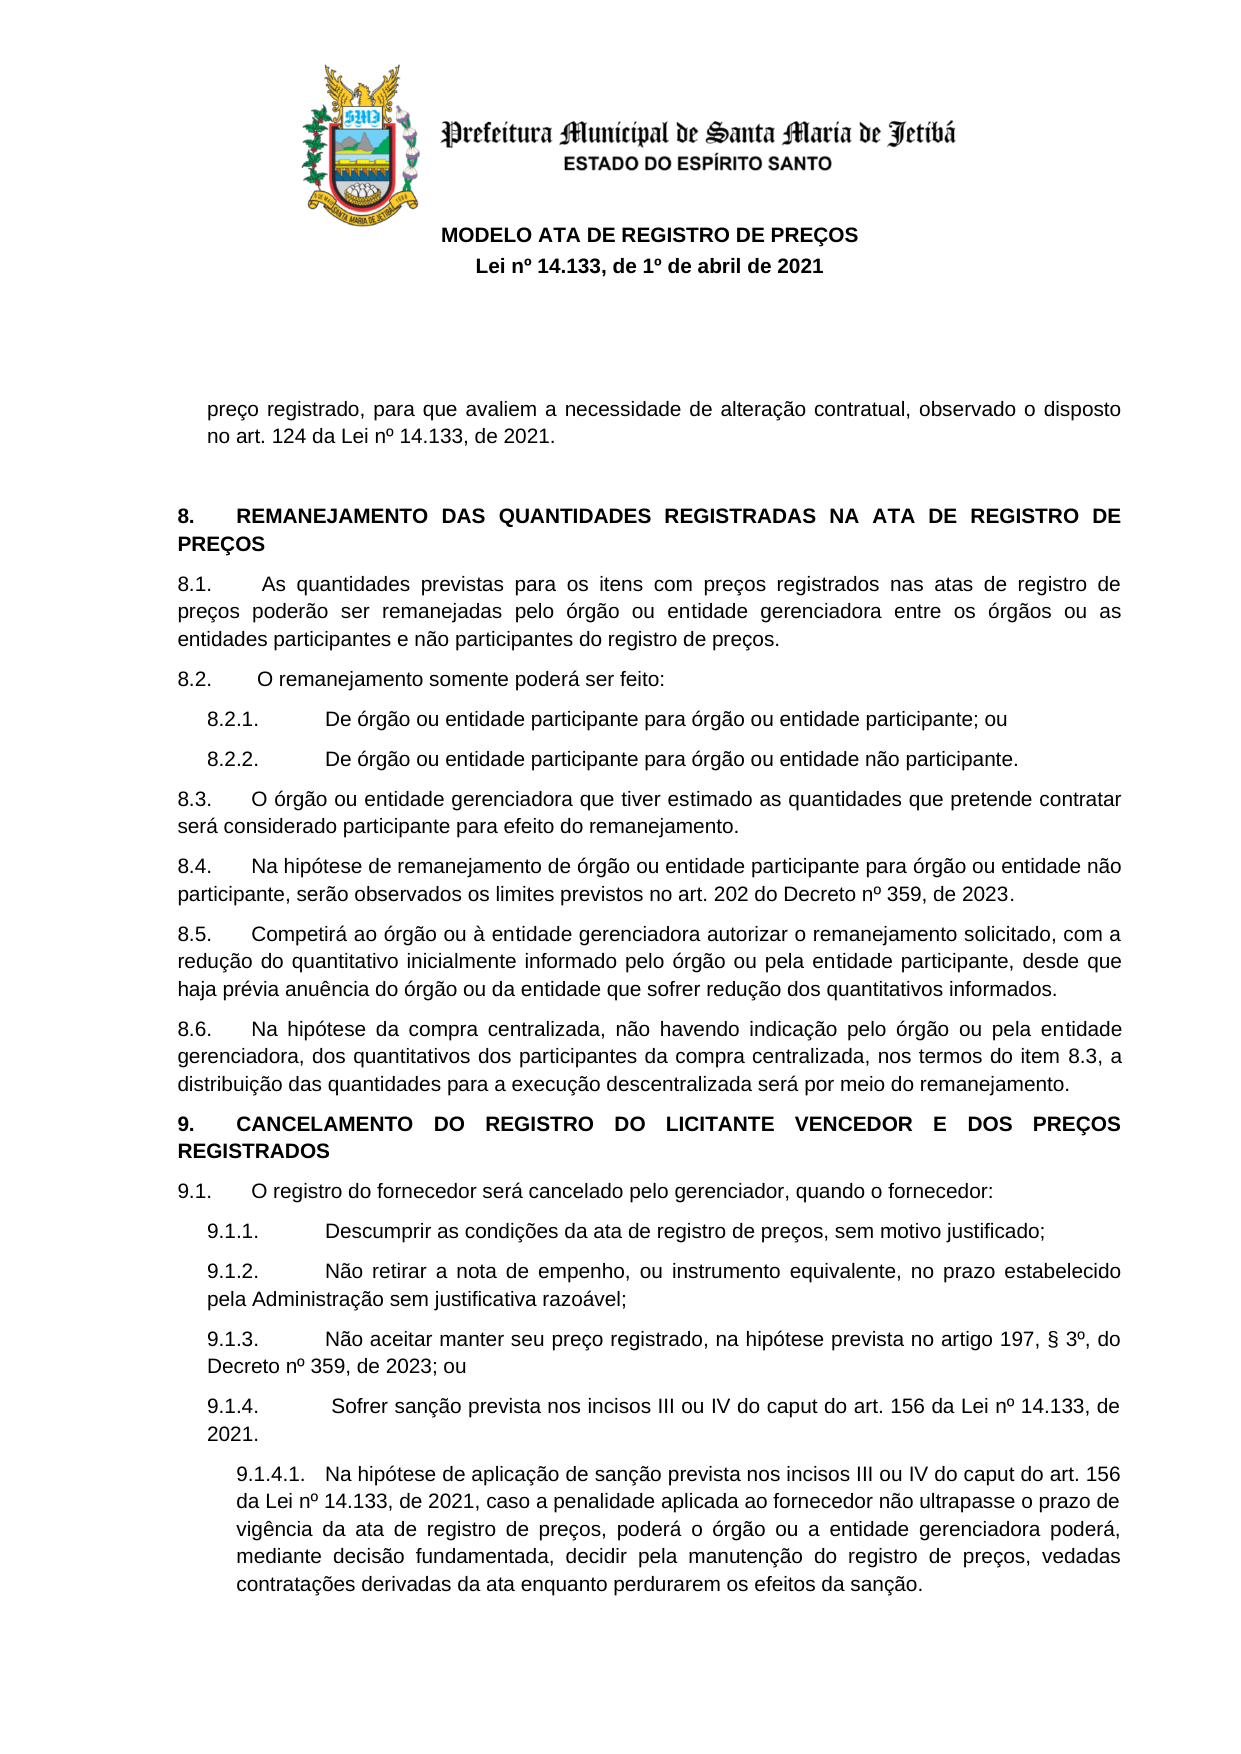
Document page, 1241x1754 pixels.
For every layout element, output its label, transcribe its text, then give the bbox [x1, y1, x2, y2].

picture [590, 230, 597, 238]
picture [717, 230, 725, 238]
picture [832, 230, 840, 238]
text De órgão ou entidade participante para órgão ou entidade participante; ou [207, 706, 1122, 730]
text Na hipótese de remanejamento de órgão ou entidade participante para órgão ou entidade não participante, serão observados os limites previstos no art. 202 do Decreto nº 359, de 2023. [177, 854, 1122, 905]
text REMANEJAMENTO DAS QUANTIDADES REGISTRADAS NA ATA DE REGISTRO DE PREÇOS [177, 504, 1122, 555]
text Na hipótese da compra centralizada, não havendo indicação pelo órgão ou pela entidade gerenciadora, dos quantitativos dos participantes da compra centralizada, nos termos do item 8.3, a distribuição das quantidades para a execução descentralizada será por meio do remanejamento. [177, 1016, 1122, 1095]
text O órgão ou entidade gerenciadora que tiver estimado as quantidades que pretende contratar será considerado participante para efeito do remanejamento. [177, 786, 1122, 838]
picture [278, 52, 970, 238]
text Não retirar a nota de empenho, ou instrumento equivalente, no prazo estabelecido pela Administração sem justificativa razoável; [207, 1259, 1122, 1310]
text O remanejamento somente poderá ser feito: [177, 666, 1122, 690]
text Sofrer sanção prevista nos incisos III ou IV do caput do art. 156 da Lei nº 14.133, de 2021. [207, 1394, 1122, 1445]
text O registro do fornecedor será cancelado pelo gerenciador, quando o fornecedor: [177, 1179, 1122, 1203]
picture [478, 230, 485, 238]
text Não aceitar manter seu preço registrado, na hipótese prevista no artigo 197, § 3º, do Decreto nº 359, de 2023; ou [207, 1326, 1122, 1378]
text CANCELAMENTO DO REGISTRO DO LICITANTE VENCEDOR E DOS PREÇOS REGISTRADOS [177, 1111, 1122, 1163]
picture [520, 230, 528, 238]
text Descumprir as condições da ata de registro de preços, sem motivo justificado; [207, 1219, 1122, 1243]
picture [462, 230, 470, 238]
picture [694, 230, 699, 238]
text As quantidades previstas para os itens com preços registrados nas atas de registro de preços poderão ser remanejadas pelo órgão ou entidade gerenciadora entre os órgãos ou as entidades participantes e não participantes do registro de preços. [177, 571, 1122, 650]
picture [739, 230, 746, 238]
text De órgão ou entidade participante para órgão ou entidade não participante. [207, 746, 1122, 770]
text Competirá ao órgão ou à entidade gerenciadora autorizar o remanejamento solicitado, com a redução do quantitativo inicialmente informado pelo órgão ou pela entidade participante, desde que haja prévia anuência do órgão ou da entidade que sofrer redução dos quantitativos informados. [177, 921, 1122, 1000]
text Na hipótese de aplicação de sanção prevista nos incisos III ou IV do caput do art. 156 da Lei nº 14.133, de 2021, caso a penalidade aplicada ao fornecedor não ultrapasse o prazo de vigência da ata de registro de preços, poderá o órgão ou a entidade gerenciadora poderá, mediante decisão fundamentada, decidir pela manutenção do registro de preços, vedadas contratações derivadas da ata enquanto perdurarem os efeitos da sanção. [236, 1461, 1122, 1595]
